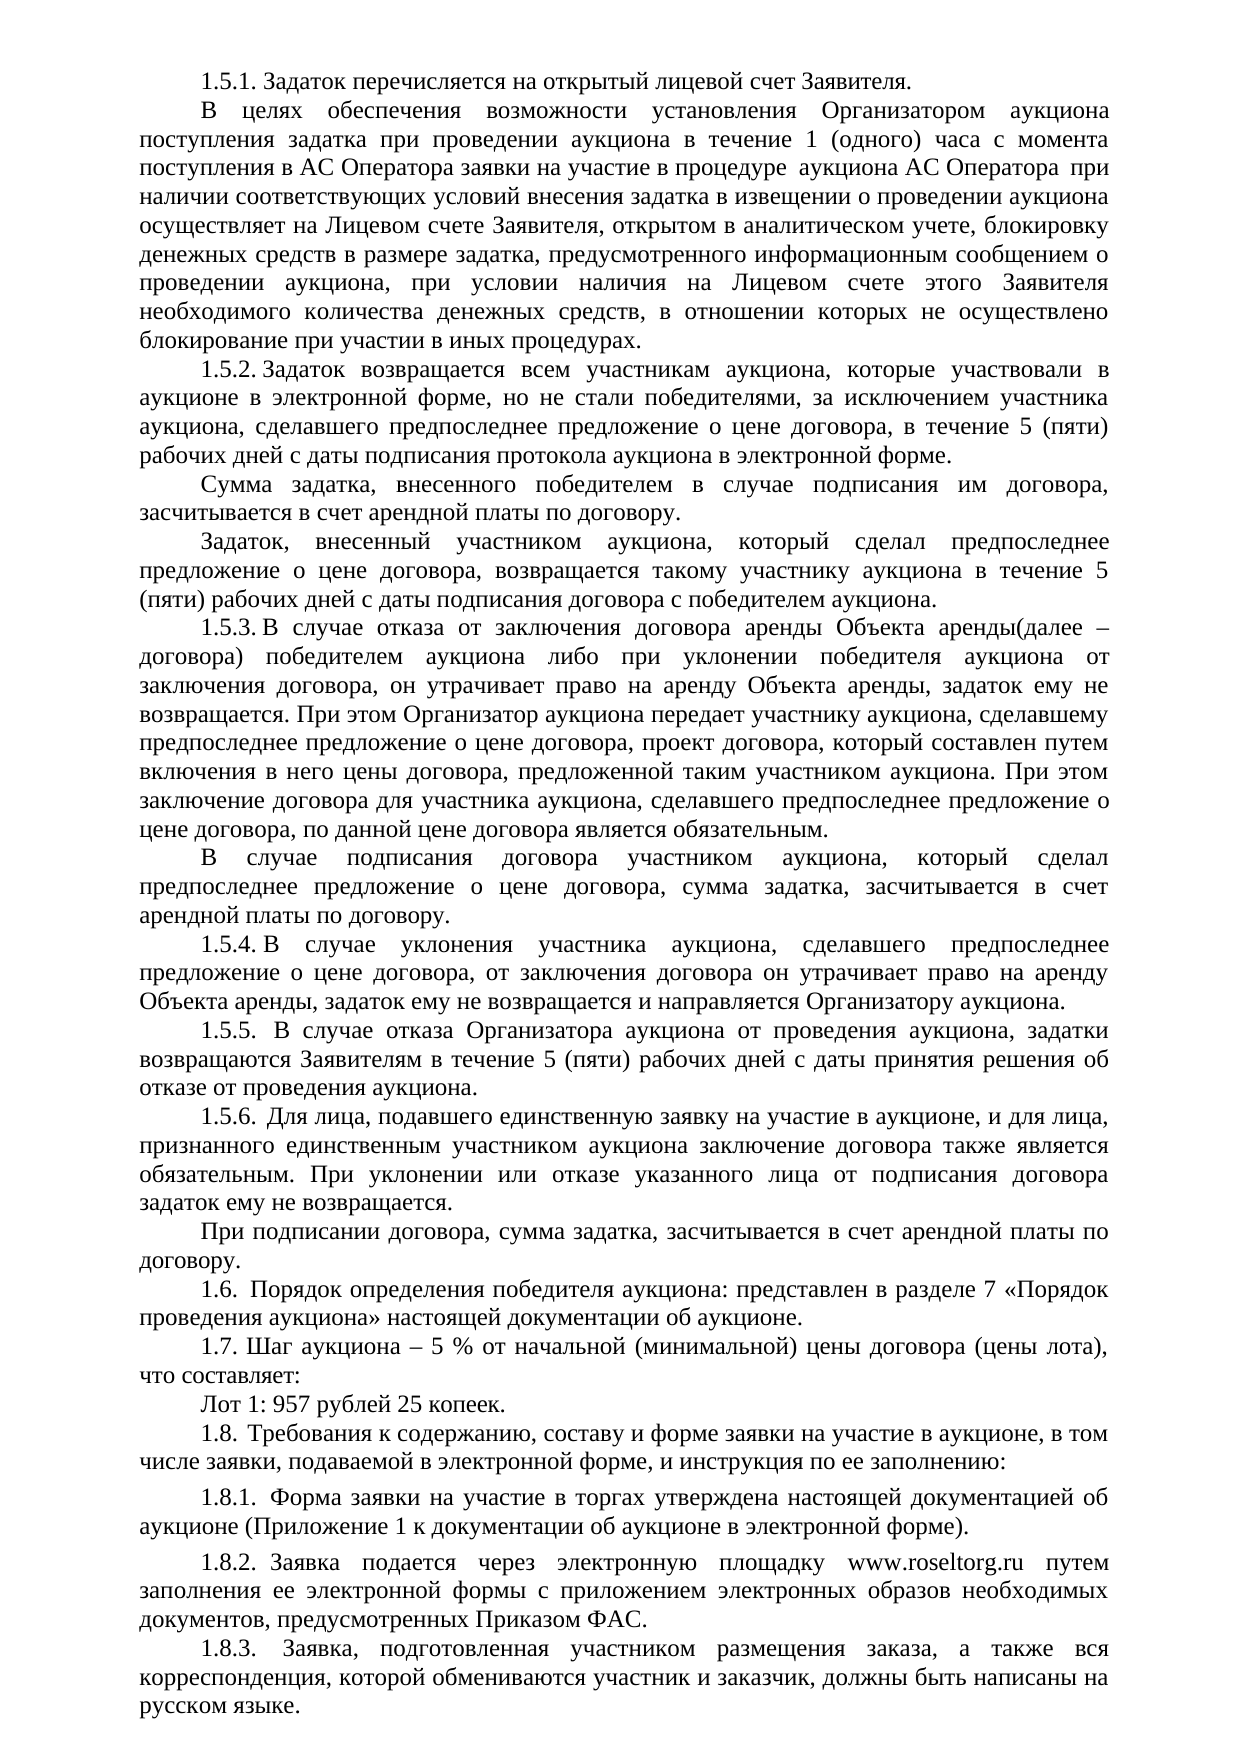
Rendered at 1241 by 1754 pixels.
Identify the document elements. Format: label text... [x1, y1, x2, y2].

list Заявка, подготовленная участником размещения заказа, а также вся корреспонденция, которой обмениваются участник и заказчик, должны быть написаны на русском языке. [139, 1633, 1109, 1719]
list Форма заявки на участие в торгах утверждена настоящей документацией об аукционе (Приложение 1 к документации об аукционе в электронной форме). [139, 1482, 1109, 1540]
list В случае уклонения участника аукциона, сделавшего предпоследнее предложение о цене договора, от заключения договора он утрачивает право на аренду Объекта аренды, задаток ему не возвращается и направляется Организатору аукциона. [139, 929, 1109, 1015]
list Шаг аукциона – 5 % от начальной (минимальной) цены договора (цены лота), что составляет: [139, 1331, 1109, 1389]
text Сумма задатка, внесенного победителем в случае подписания им договора, засчитывается в счет арендной платы по договору. [139, 469, 1109, 526]
list Задаток возвращается всем участникам аукциона, которые участвовали в аукционе в электронной форме, но не стали победителями, за исключением участника аукциона, сделавшего предпоследнее предложение о цене договора, в течение 5 (пяти) рабочих дней с даты подписания протокола аукциона в электронной форме. [139, 354, 1109, 469]
text В целях обеспечения возможности установления Организатором аукциона поступления задатка при проведении аукциона в течение 1 (одного) часа с момента поступления в АС Оператора заявки на участие в процедуре аукциона АС Оператора при наличии соответствующих условий внесения задатка в извещении о проведении аукциона осуществляет на Лицевом счете Заявителя, открытом в аналитическом учете, блокировку денежных средств в размере задатка, предусмотренного информационным сообщением о проведении аукциона, при условии наличия на Лицевом счете этого Заявителя необходимого количества денежных средств, в отношении которых не осуществлено блокирование при участии в иных процедурах. [139, 95, 1109, 354]
text В случае подписания договора участником аукциона, который сделал предпоследнее предложение о цене договора, сумма задатка, засчитывается в счет арендной платы по договору. [139, 842, 1109, 929]
text Лот 1: 957 рублей 25 копеек. [200, 1389, 1152, 1418]
list В случае отказа от заключения договора аренды Объекта аренды(далее – договора) победителем аукциона либо при уклонении победителя аукциона от заключения договора, он утрачивает право на аренду Объекта аренды, задаток ему не возвращается. При этом Организатор аукциона передает участнику аукциона, сделавшему предпоследнее предложение о цене договора, проект договора, который составлен путем включения в него цены договора, предложенной таким участником аукциона. При этом заключение договора для участника аукциона, сделавшего предпоследнее предложение о цене договора, по данной цене договора является обязательным. [139, 612, 1109, 842]
list Задаток перечисляется на открытый лицевой счет Заявителя. [200, 66, 1152, 95]
list Порядок определения победителя аукциона: представлен в разделе 7 «Порядок проведения аукциона» настоящей документации об аукционе. [139, 1274, 1109, 1331]
list Для лица, подавшего единственную заявку на участие в аукционе, и для лица, признанного единственным участником аукциона заключение договора также является обязательным. При уклонении или отказе указанного лица от подписания договора задаток ему не возвращается. [139, 1101, 1109, 1216]
list В случае отказа Организатора аукциона от проведения аукциона, задатки возвращаются Заявителям в течение 5 (пяти) рабочих дней с даты принятия решения об отказе от проведения аукциона. [139, 1015, 1109, 1101]
list Требования к содержанию, составу и форме заявки на участие в аукционе, в том числе заявки, подаваемой в электронной форме, и инструкция по ее заполнению: [139, 1418, 1109, 1475]
text Задаток, внесенный участником аукциона, который сделал предпоследнее предложение о цене договора, возвращается такому участнику аукциона в течение 5 (пяти) рабочих дней с даты подписания договора с победителем аукциона. [139, 526, 1110, 612]
list Заявка подается через электронную площадку www.roseltorg.ru путем заполнения ее электронной формы с приложением электронных образов необходимых документов, предусмотренных Приказом ФАС. [139, 1547, 1109, 1633]
text При подписании договора, сумма задатка, засчитывается в счет арендной платы по договору. [139, 1216, 1109, 1274]
